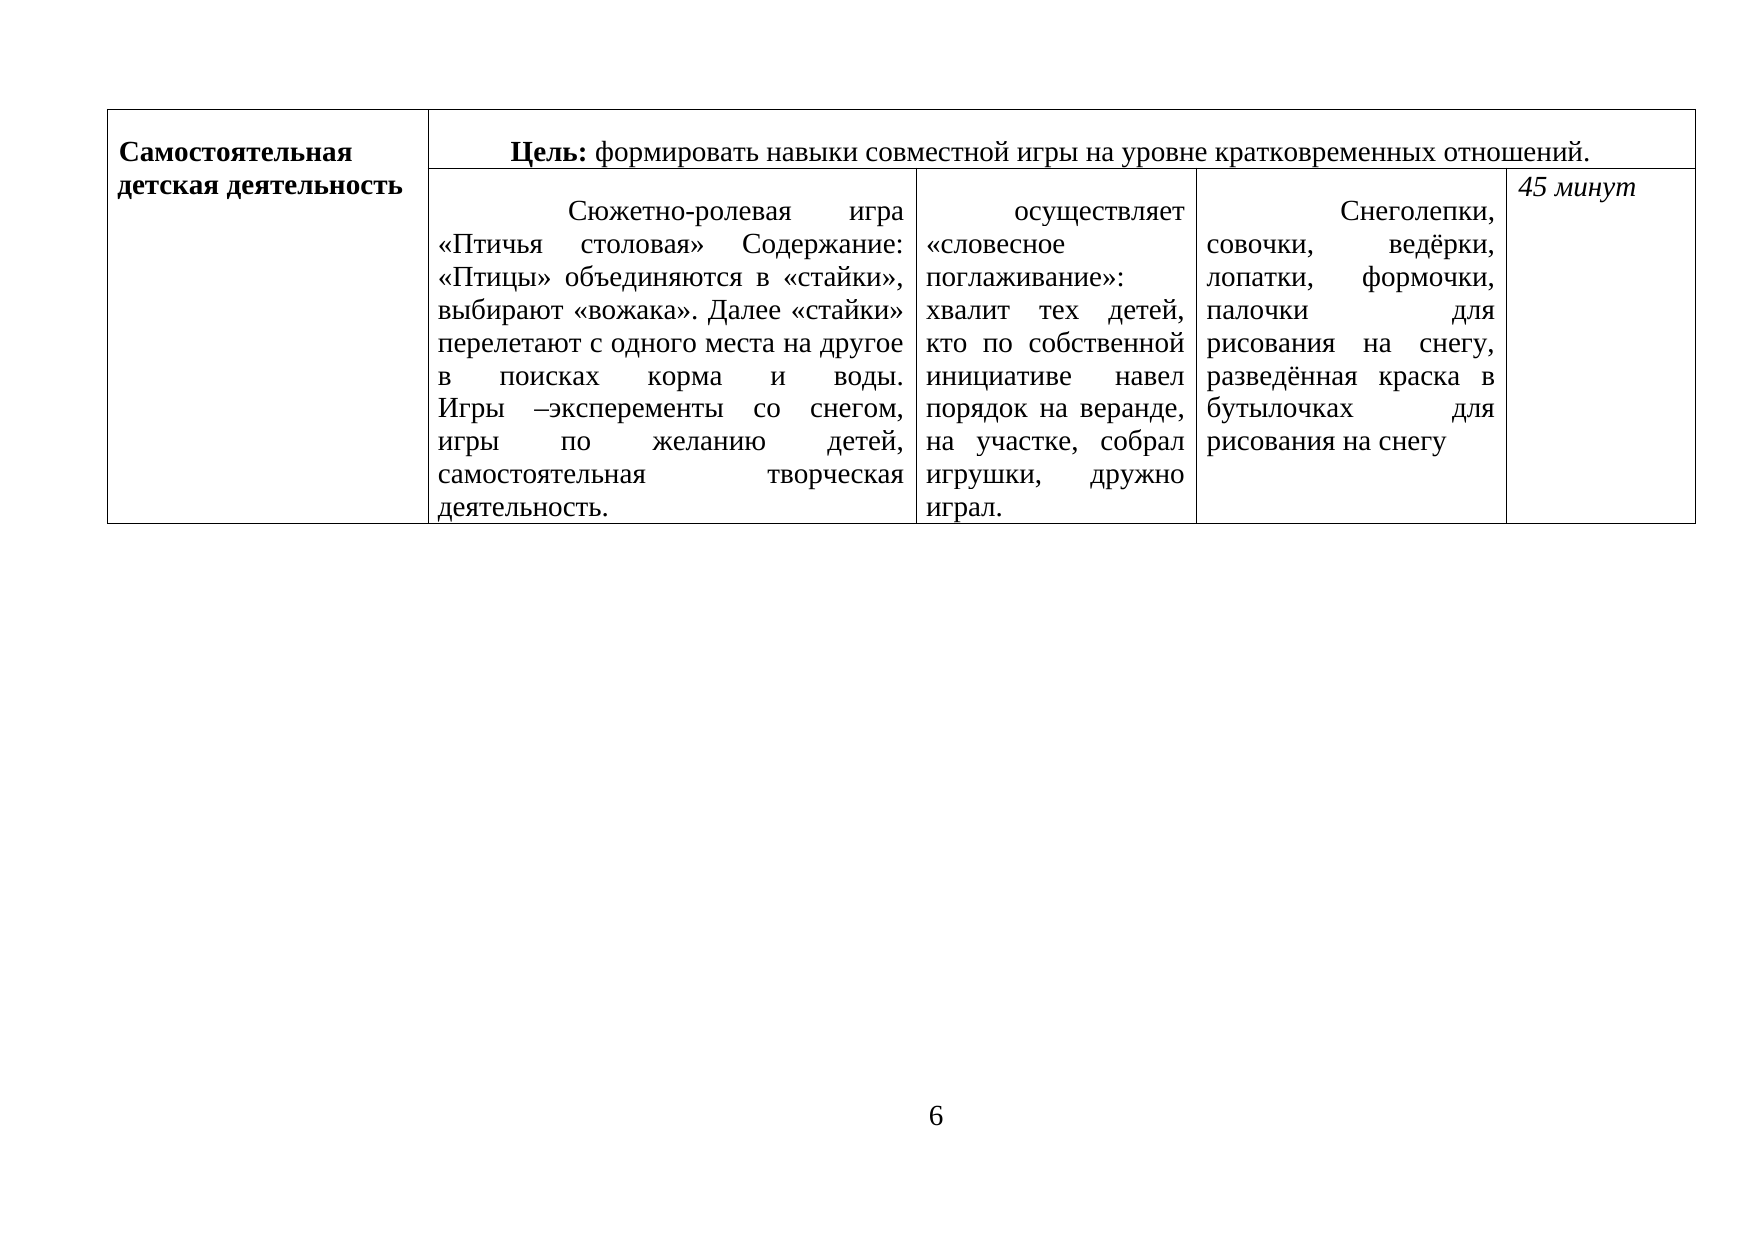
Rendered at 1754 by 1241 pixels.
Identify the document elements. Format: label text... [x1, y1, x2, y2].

table_cell 45 минут [1507, 169, 1695, 523]
table_cell осуществляет «словесное поглаживание»: хвалит тех детей, кто по собственной инициативе навел порядок на веранде, на участке, собрал игрушки, дружно играл. [917, 169, 1196, 523]
table_header Цель: формировать навыки совместной игры на уровне кратковременных отношений. [429, 110, 1695, 168]
table_cell Снеголепки, совочки, ведёрки, лопатки, формочки, палочки для рисования на снегу, разведённая краска в бутылочках для рисования на снегу [1197, 169, 1506, 523]
table_header Самостоятельная детская деятельность [108, 110, 428, 523]
table_cell Сюжетно-ролевая игра «Птичья столовая» Содержание: «Птицы» объединяются в «стайки», выбирают «вожака». Далее «стайки» перелетают с одного места на другое в поисках корма и воды. Игры –эксперементы со снегом, игры по желанию детей, самостоятельная творческая деятельность. [429, 169, 916, 523]
